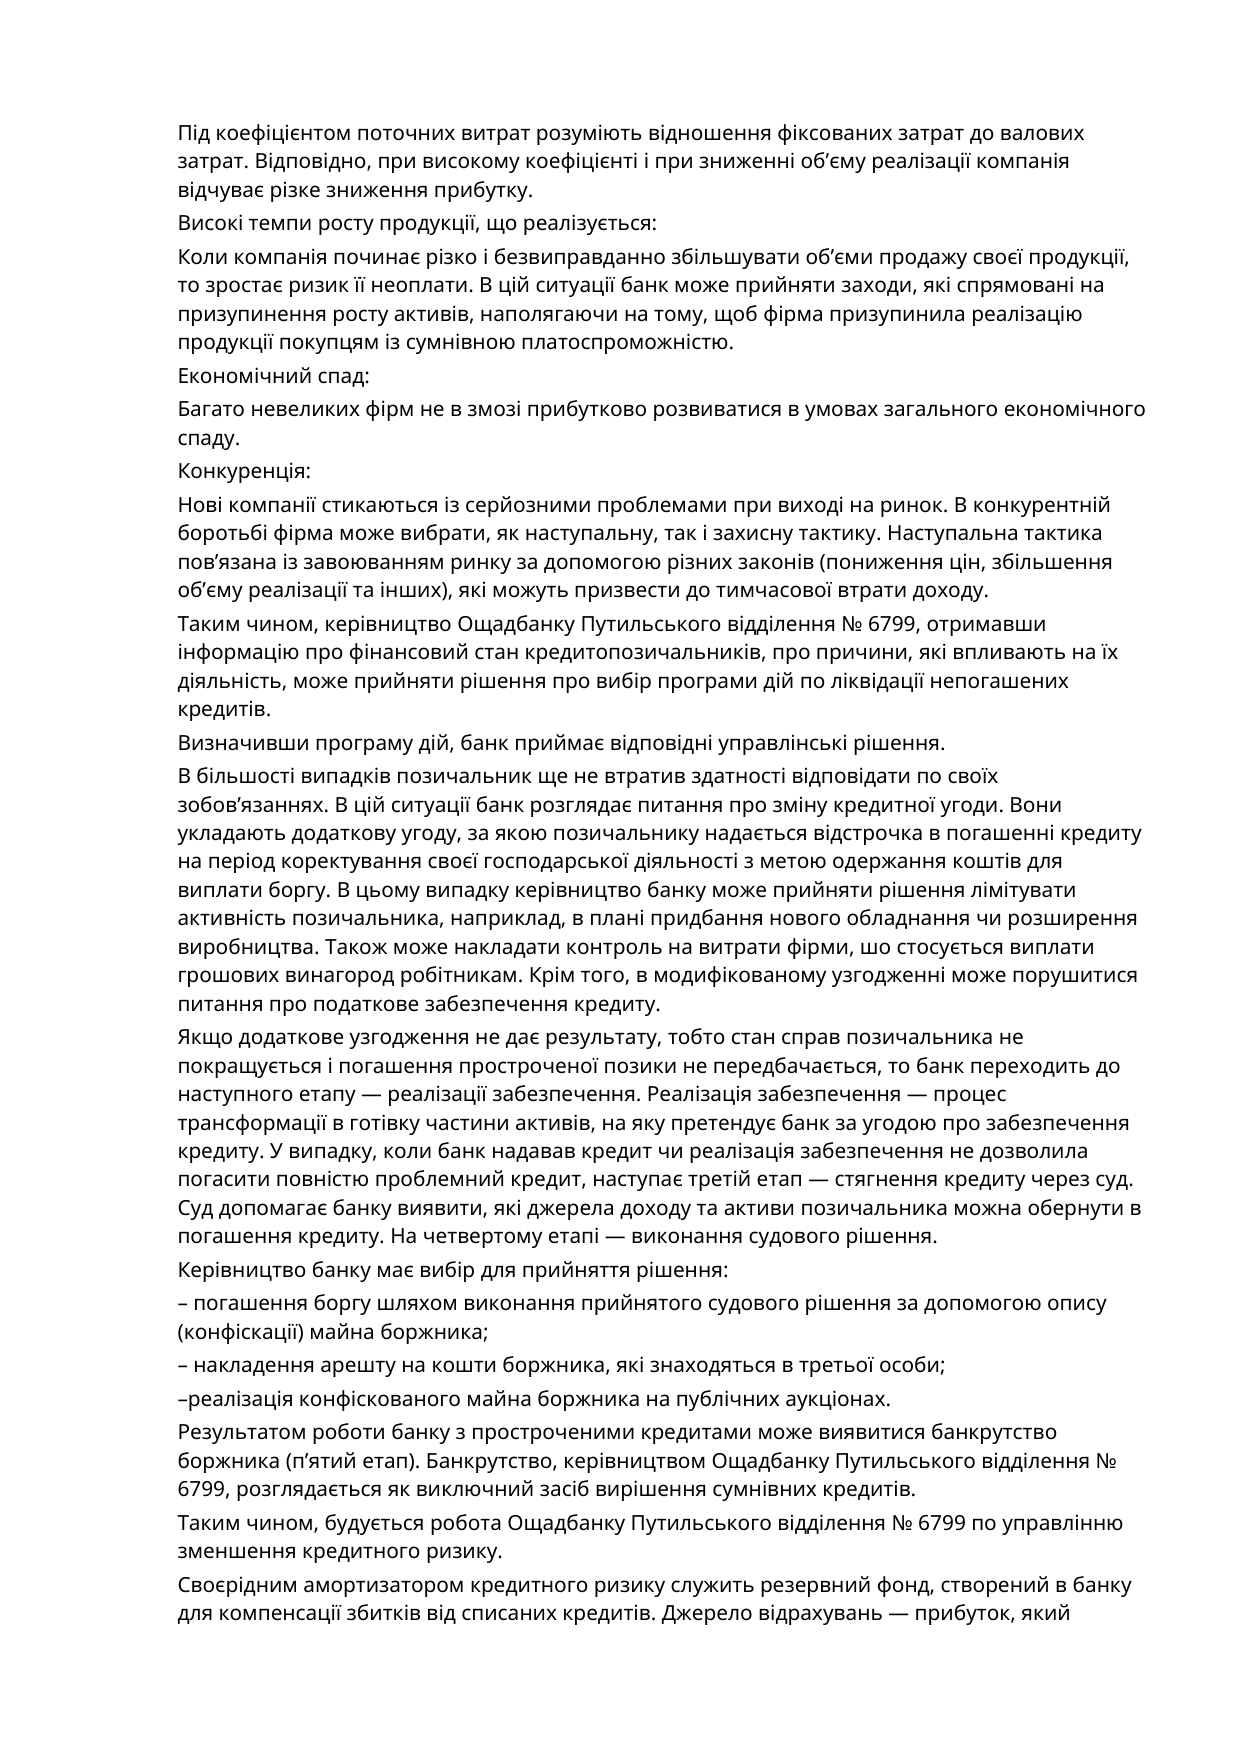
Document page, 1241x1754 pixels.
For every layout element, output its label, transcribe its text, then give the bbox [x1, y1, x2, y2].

text Керівництво банку має вибір для прийняття рішення: [177, 1255, 1152, 1283]
text – накладення арешту на кошти боржника, які знаходяться в третьої особи; [177, 1350, 1152, 1379]
text Багато невеликих фірм не в змозі прибутково розвиватися в умовах загального економічного спаду. [177, 394, 1152, 451]
text – погашення боргу шляхом виконання прийнятого судового рішення за допомогою опису (конфіскації) майна боржника; [177, 1288, 1152, 1345]
text Економічний спад: [177, 361, 1152, 389]
text Під коефіцієнтом поточних витрат розуміють відношення фіксованих затрат до валових затрат. Відповідно, при високому коефіцієнті і при зниженні об’єму реалізації компанія відчуває різке зниження прибутку. [177, 118, 1152, 203]
text В більшості випадків позичальник ще не втратив здатності відповідати по своїх зобов’язаннях. В цій ситуації банк розглядає питання про зміну кредитної угоди. Вони укладають додаткову угоду, за якою позичальнику надається відстрочка в погашенні кредиту на період коректування своєї господарської діяльності з метою одержання коштів для виплати боргу. В цьому випадку керівництво банку може прийняти рішення лімітувати активність позичальника, наприклад, в плані придбання нового обладнання чи розширення виробництва. Також може накладати контроль на витрати фірми, шо стосується виплати грошових винагород робітникам. Крім того, в модифікованому узгодженні може порушитися питання про податкове забезпечення кредиту. [177, 761, 1152, 1017]
text Визначивши програму дій, банк приймає відповідні управлінські рішення. [177, 728, 1152, 756]
text Таким чином, керівництво Ощадбанку Путильського відділення № 6799, отримавши інформацію про фінансовий стан кредитопозичальників, про причини, які впливають на їх діяльність, може прийняти рішення про вибір програми дій по ліквідації непогашених кредитів. [177, 609, 1152, 723]
text –реалізація конфіскованого майна боржника на публічних аукціонах. [177, 1384, 1152, 1412]
text Коли компанія починає різко і безвиправданно збільшувати об’єми продажу своєї продукції, то зростає ризик її неоплати. В цій ситуації банк може прийняти заходи, які спрямовані на призупинення росту активів, наполягаючи на тому, щоб фірма призупинила реалізацію продукції покупцям із сумнівною платоспроможністю. [177, 242, 1152, 356]
text Конкуренція: [177, 456, 1152, 485]
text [177, 1570, 1152, 1627]
text Нові компанії стикаються із серйозними проблемами при виході на ринок. В конкурентній боротьбі фірма може вибрати, як наступальну, так і захисну тактику. Наступальна тактика пов’язана із завоюванням ринку за допомогою різних законів (пониження цін, збільшення об’єму реалізації та інших), які можуть призвести до тимчасової втрати доходу. [177, 490, 1152, 604]
text Результатом роботи банку з простроченими кредитами може виявитися банкрутство боржника (п’ятий етап). Банкрутство, керівництвом Ощадбанку Путильського відділення № 6799, розглядається як виключний засіб вирішення сумнівних кредитів. [177, 1417, 1152, 1503]
text Таким чином, будується робота Ощадбанку Путильського відділення № 6799 по управлінню зменшення кредитного ризику. [177, 1508, 1152, 1565]
text Високі темпи росту продукції, що реалізується: [177, 208, 1152, 237]
text Якщо додаткове узгодження не дає результату, тобто стан справ позичальника не покращується і погашення простроченої позики не передбачається, то банк переходить до наступного етапу — реалізації забезпечення. Реалізація забезпечення — процес трансформації в готівку частини активів, на яку претендує банк за угодою про забезпечення кредиту. У випадку, коли банк надавав кредит чи реалізація забезпечення не дозволила погасити повністю проблемний кредит, наступає третій етап — стягнення кредиту через суд. Суд допомагає банку виявити, які джерела доходу та активи позичальника можна обернути в погашення кредиту. На четвертому етапі — виконання судового рішення. [177, 1022, 1152, 1250]
